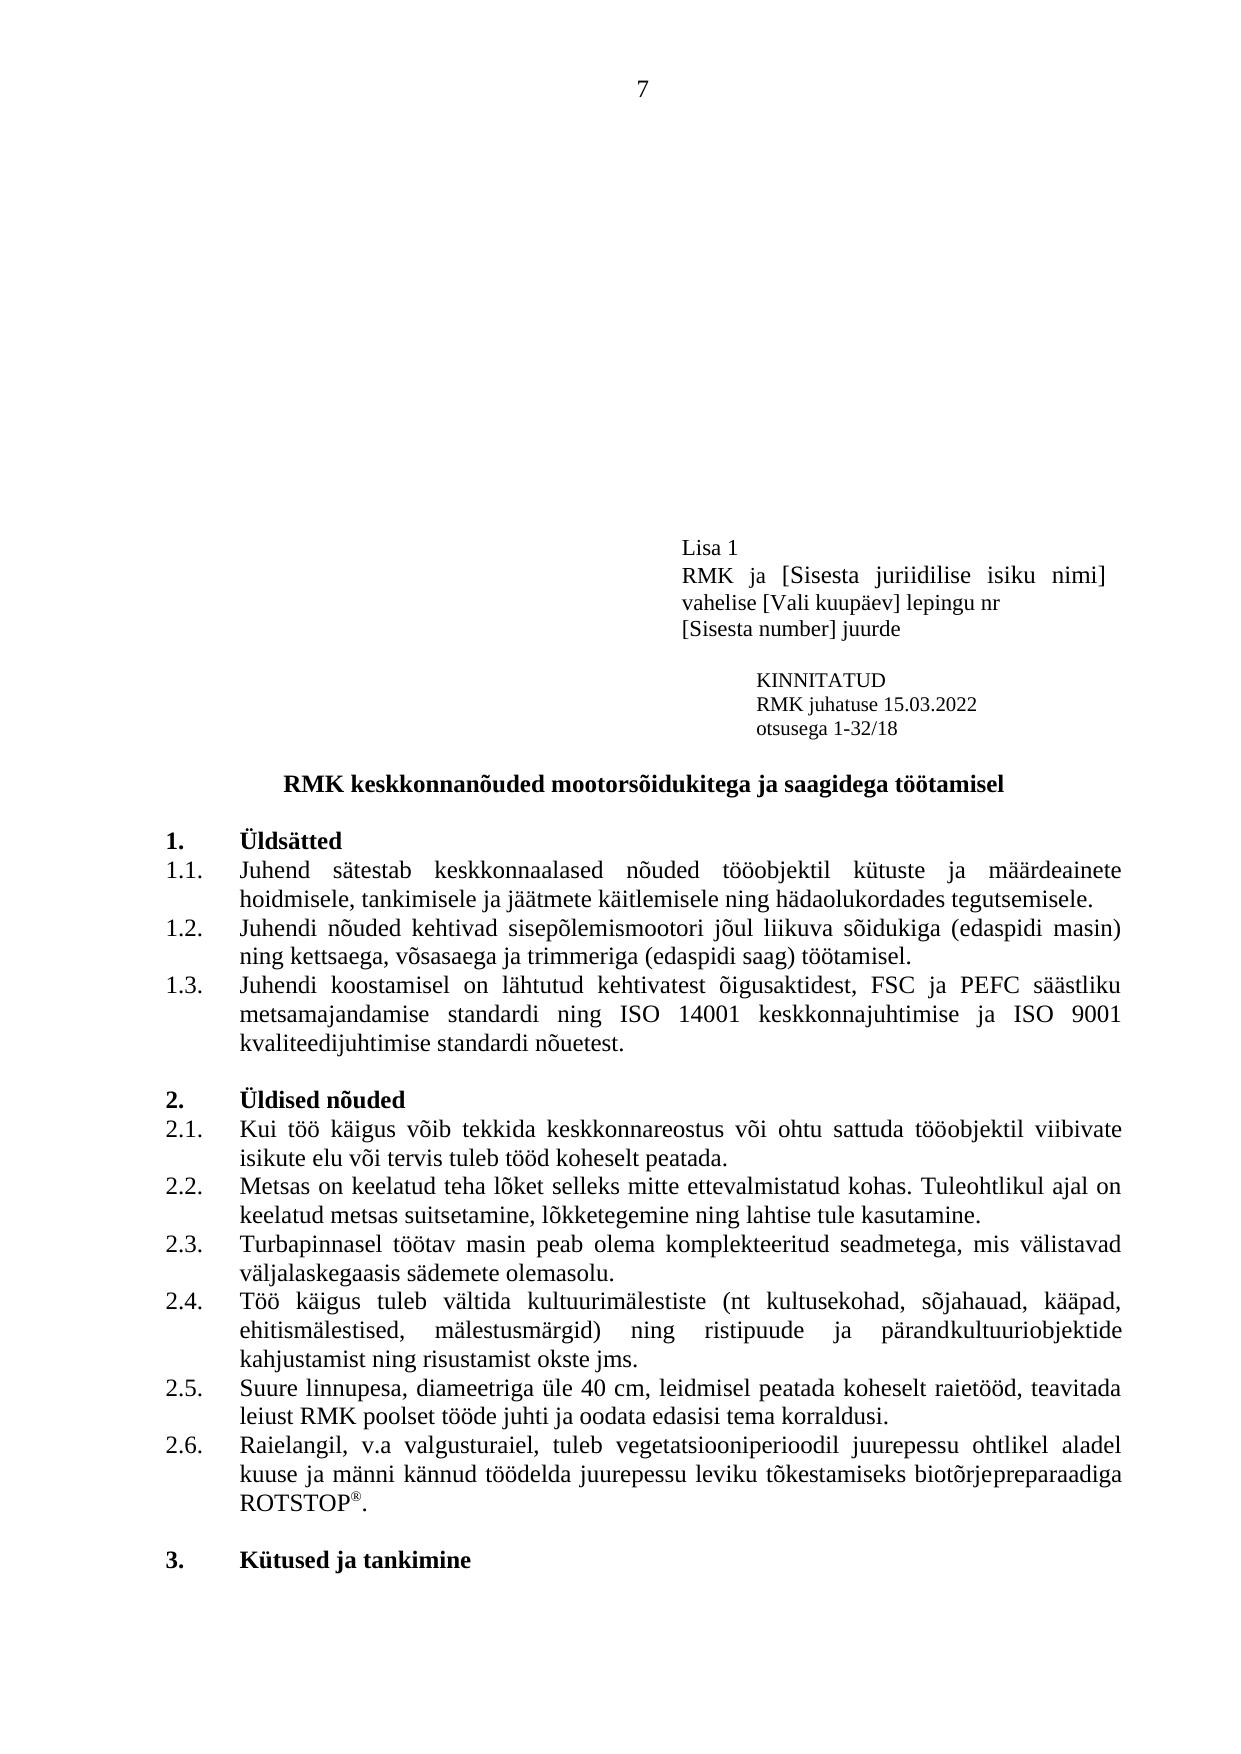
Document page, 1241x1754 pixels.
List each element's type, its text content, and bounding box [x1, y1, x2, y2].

text KINNITATUD [756, 668, 1187, 692]
list Metsas on keelatud teha lõket selleks mitte ettevalmistatud kohas. Tuleohtlikul ajal on keelatud metsas suitsetamine, lõkketegemine ning lahtise tule kasutamine. [165, 1171, 1122, 1229]
list Kui töö käigus võib tekkida keskkonnareostus või ohtu sattuda tööobjektil viibivate isikute elu või tervis tuleb tööd koheselt peatada. [165, 1114, 1122, 1171]
list Juhend sätestab keskkonnaalased nõuded tööobjektil kütuste ja määrdeainete hoidmisele, tankimisele ja jäätmete käitlemisele ning hädaolukordades tegutsemisele. [165, 855, 1122, 913]
list Turbapinnasel töötav masin peab olema komplekteeritud seadmetega, mis välistavad väljalaskegaasis sädemete olemasolu. [165, 1229, 1122, 1286]
list Suure linnupesa, diameetriga üle 40 cm, leidmisel peatada koheselt raietööd, teavitada leiust RMK poolset tööde juhti ja oodata edasisi tema korraldusi. [165, 1373, 1122, 1430]
list Kütused ja tankimine [165, 1545, 1122, 1574]
text otsusega 1-32/18 [756, 716, 1122, 740]
text RMK juhatuse 15.03.2022 [756, 692, 1122, 716]
list Juhendi nõuded kehtivad sisepõlemismootori jõul liikuva sõidukiga (edaspidi masin) ning kettsaega, võsasaega ja trimmeriga (edaspidi saag) töötamisel. [165, 913, 1122, 970]
text Lisa 1 [608, 534, 1122, 560]
text RMK ja vahelise lepingu nr [682, 560, 1122, 615]
list Töö käigus tuleb vältida kultuurimälestiste (nt kultusekohad, sõjahauad, kääpad, ehitismälestised, mälestusmärgid) ning ristipuude ja pärandkultuuriobjektide kahjustamist ning risustamist okste jms. [165, 1286, 1122, 1373]
text juurde [682, 615, 1122, 642]
list Juhendi koostamisel on lähtutud kehtivatest õigusaktidest, FSC ja PEFC säästliku metsamajandamise standardi ning ISO 14001 keskkonnajuhtimise ja ISO 9001 kvaliteedijuhtimise standardi nõuetest. [165, 970, 1122, 1056]
text RMK keskkonnanõuded mootorsõidukitega ja saagidega töötamisel [165, 769, 1122, 798]
list Raielangil, v.a valgusturaiel, tuleb vegetatsiooniperioodil juurepessu ohtlikel aladel kuuse ja männi kännud töödelda juurepessu leviku tõkestamiseks biotõrjepreparaadiga ROTSTOP®. [165, 1430, 1122, 1516]
list Üldised nõuded [165, 1085, 1122, 1114]
list Üldsätted [165, 826, 1122, 855]
